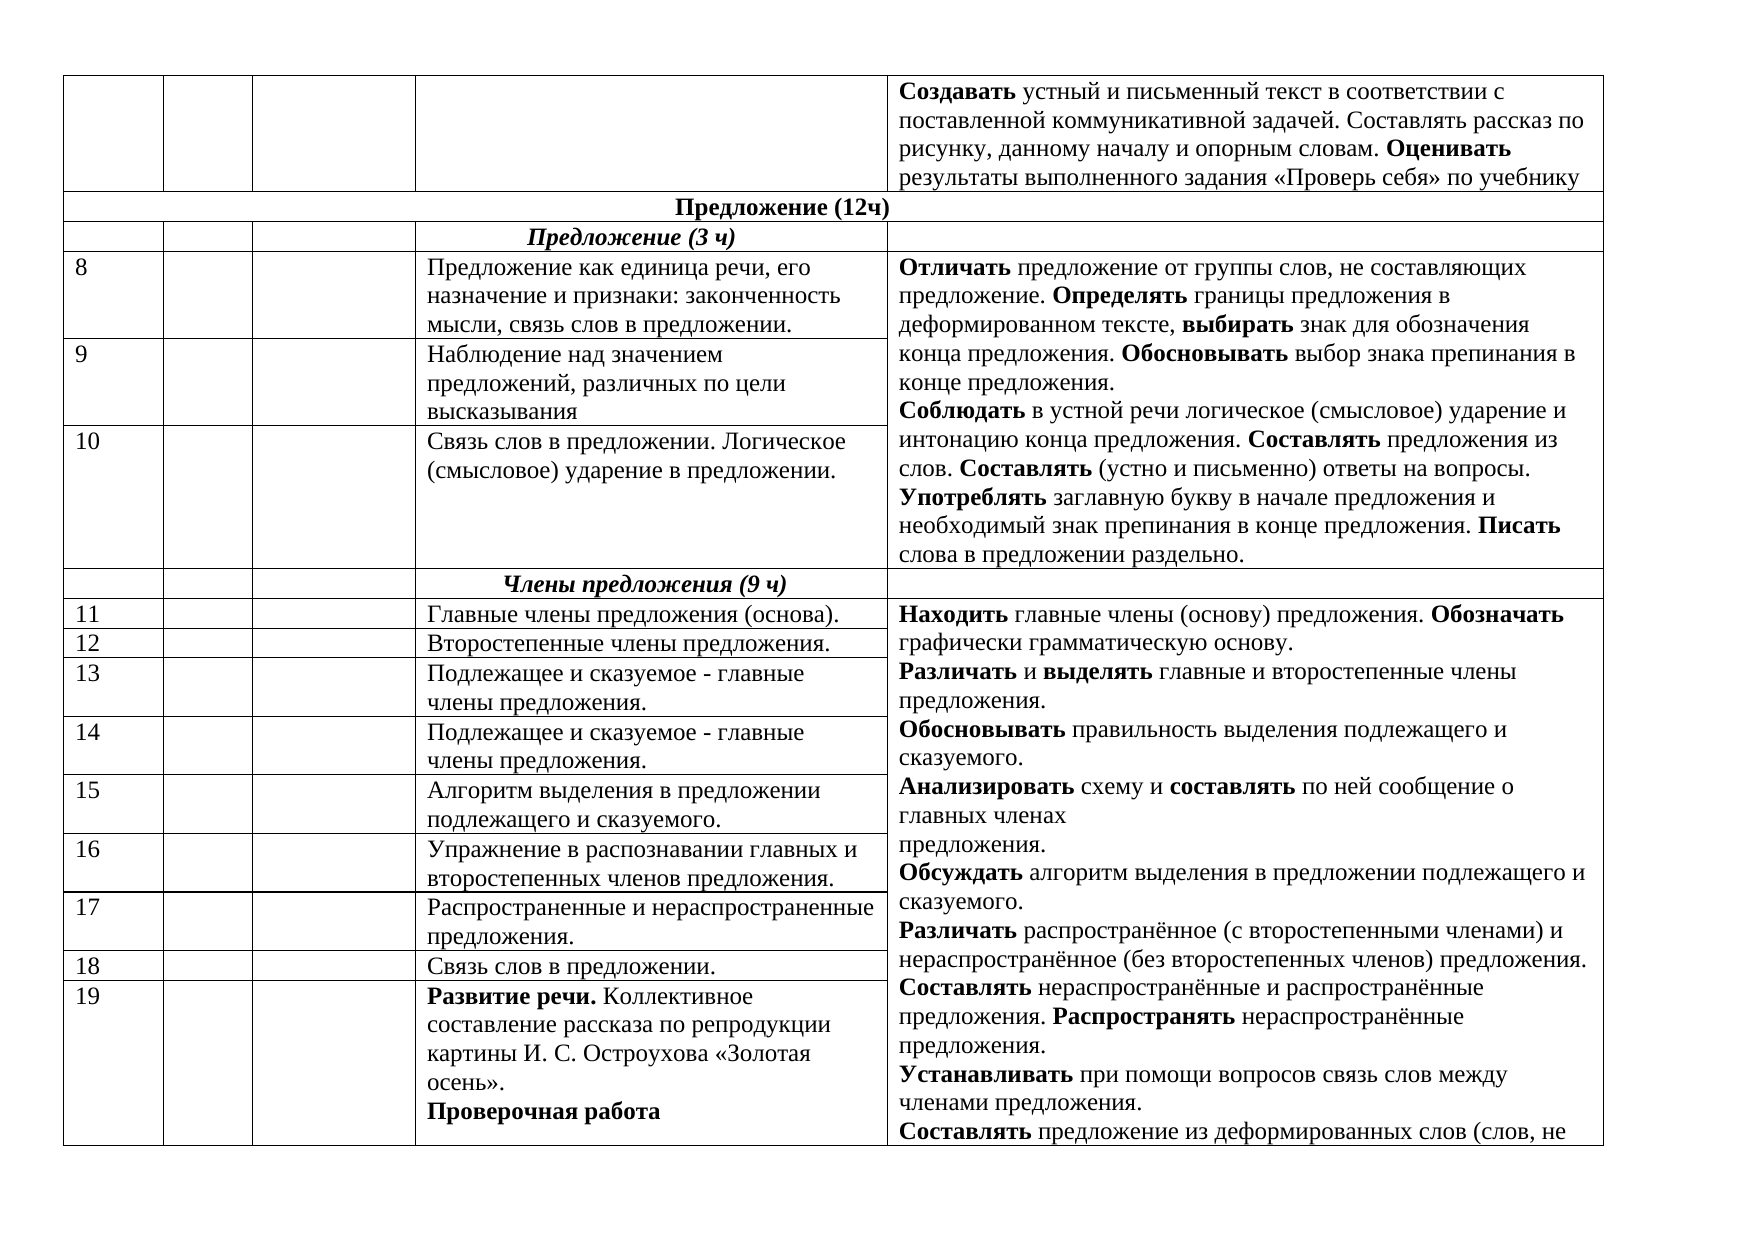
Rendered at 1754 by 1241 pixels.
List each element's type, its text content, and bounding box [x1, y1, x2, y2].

table_cell [253, 981, 415, 1145]
table_cell [164, 775, 252, 833]
table_cell [164, 629, 252, 657]
table_cell Члены предложения (9 ч) [416, 569, 887, 598]
table_cell [253, 222, 415, 251]
table_cell 16 [64, 834, 163, 891]
table_cell [888, 569, 1603, 598]
table_cell [253, 658, 415, 716]
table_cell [416, 981, 887, 1145]
table_cell Наблюдение над значением предложений, различных по цели высказывания [416, 339, 887, 425]
table_cell 14 [64, 717, 163, 774]
table_cell [164, 426, 252, 568]
table_cell 7 [64, 76, 163, 191]
table_cell Предложение (3 ч) [416, 222, 887, 251]
table_cell [164, 339, 252, 425]
table_cell [164, 252, 252, 338]
table_cell [164, 981, 252, 1145]
table_cell [253, 629, 415, 657]
table_cell [253, 599, 415, 627]
table_cell Алгоритм выделения в предложении подлежащего и сказуемого. [416, 775, 887, 833]
table_cell Подлежащее и сказуемое - главные члены предложения. [416, 717, 887, 774]
table_cell Упражнение в распознавании главных и второстепенных членов предложения. [416, 834, 887, 891]
table_cell Предложение как единица речи, его назначение и признаки: законченность мысли, связь слов в предложении. [416, 252, 887, 338]
table_cell [164, 717, 252, 774]
table_cell [164, 951, 252, 980]
table_cell Отличать предложение от группы слов, не составляющих предложение. Определять границы предложения в деформированном тексте, выбирать знак для обозначения конца предложения. Обосновывать выбор знака препинания в конце предложения. Соблюдать в устной речи логическое (смысловое) ударение и интонацию конца предложения. Составлять предложения из слов. Составлять (устно и письменно) ответы на вопросы. Употреблять заглавную букву в начале предложения и необходимый знак препинания в конце предложения. Писать слова в предложении раздельно. [888, 252, 1603, 568]
table_cell [253, 339, 415, 425]
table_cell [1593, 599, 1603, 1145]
table_cell [253, 426, 415, 568]
table_cell [253, 834, 415, 891]
table_cell [253, 893, 415, 950]
table_cell 9 [64, 339, 163, 425]
table_cell 13 [64, 658, 163, 716]
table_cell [416, 76, 887, 191]
table_cell Распространенные и нераспространенные предложения. [416, 893, 887, 950]
table_cell [253, 569, 415, 598]
table_cell [64, 222, 163, 251]
table_cell [164, 893, 252, 950]
table_cell [888, 222, 1603, 251]
table_cell 17 [64, 893, 163, 950]
table_cell [164, 569, 252, 598]
table_cell Главные члены предложения (основа). [416, 599, 887, 627]
table_cell [164, 599, 252, 627]
table_cell [253, 717, 415, 774]
table_cell [64, 569, 163, 598]
table_cell 10 [64, 426, 163, 568]
table_cell Связь слов в предложении. [416, 951, 887, 980]
table_cell Связь слов в предложении. Логическое (смысловое) ударение в предложении. [416, 426, 887, 568]
table_cell Предложение (12ч) [64, 192, 1603, 221]
table_cell [253, 775, 415, 833]
table_cell [253, 252, 415, 338]
table_cell [164, 222, 252, 251]
table_cell Подлежащее и сказуемое - главные члены предложения. [416, 658, 887, 716]
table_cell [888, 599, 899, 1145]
table_cell 18 [64, 951, 163, 980]
table_cell 15 [64, 775, 163, 833]
table_cell [253, 76, 415, 191]
table_cell 12 [64, 629, 163, 657]
table_cell 19 [64, 981, 163, 1145]
table_cell [253, 951, 415, 980]
table_cell 8 [64, 252, 163, 338]
table_cell [164, 834, 252, 891]
table_cell [164, 76, 252, 191]
table_cell [164, 658, 252, 716]
table_cell Второстепенные члены предложения. [416, 629, 887, 657]
table_cell 11 [64, 599, 163, 627]
